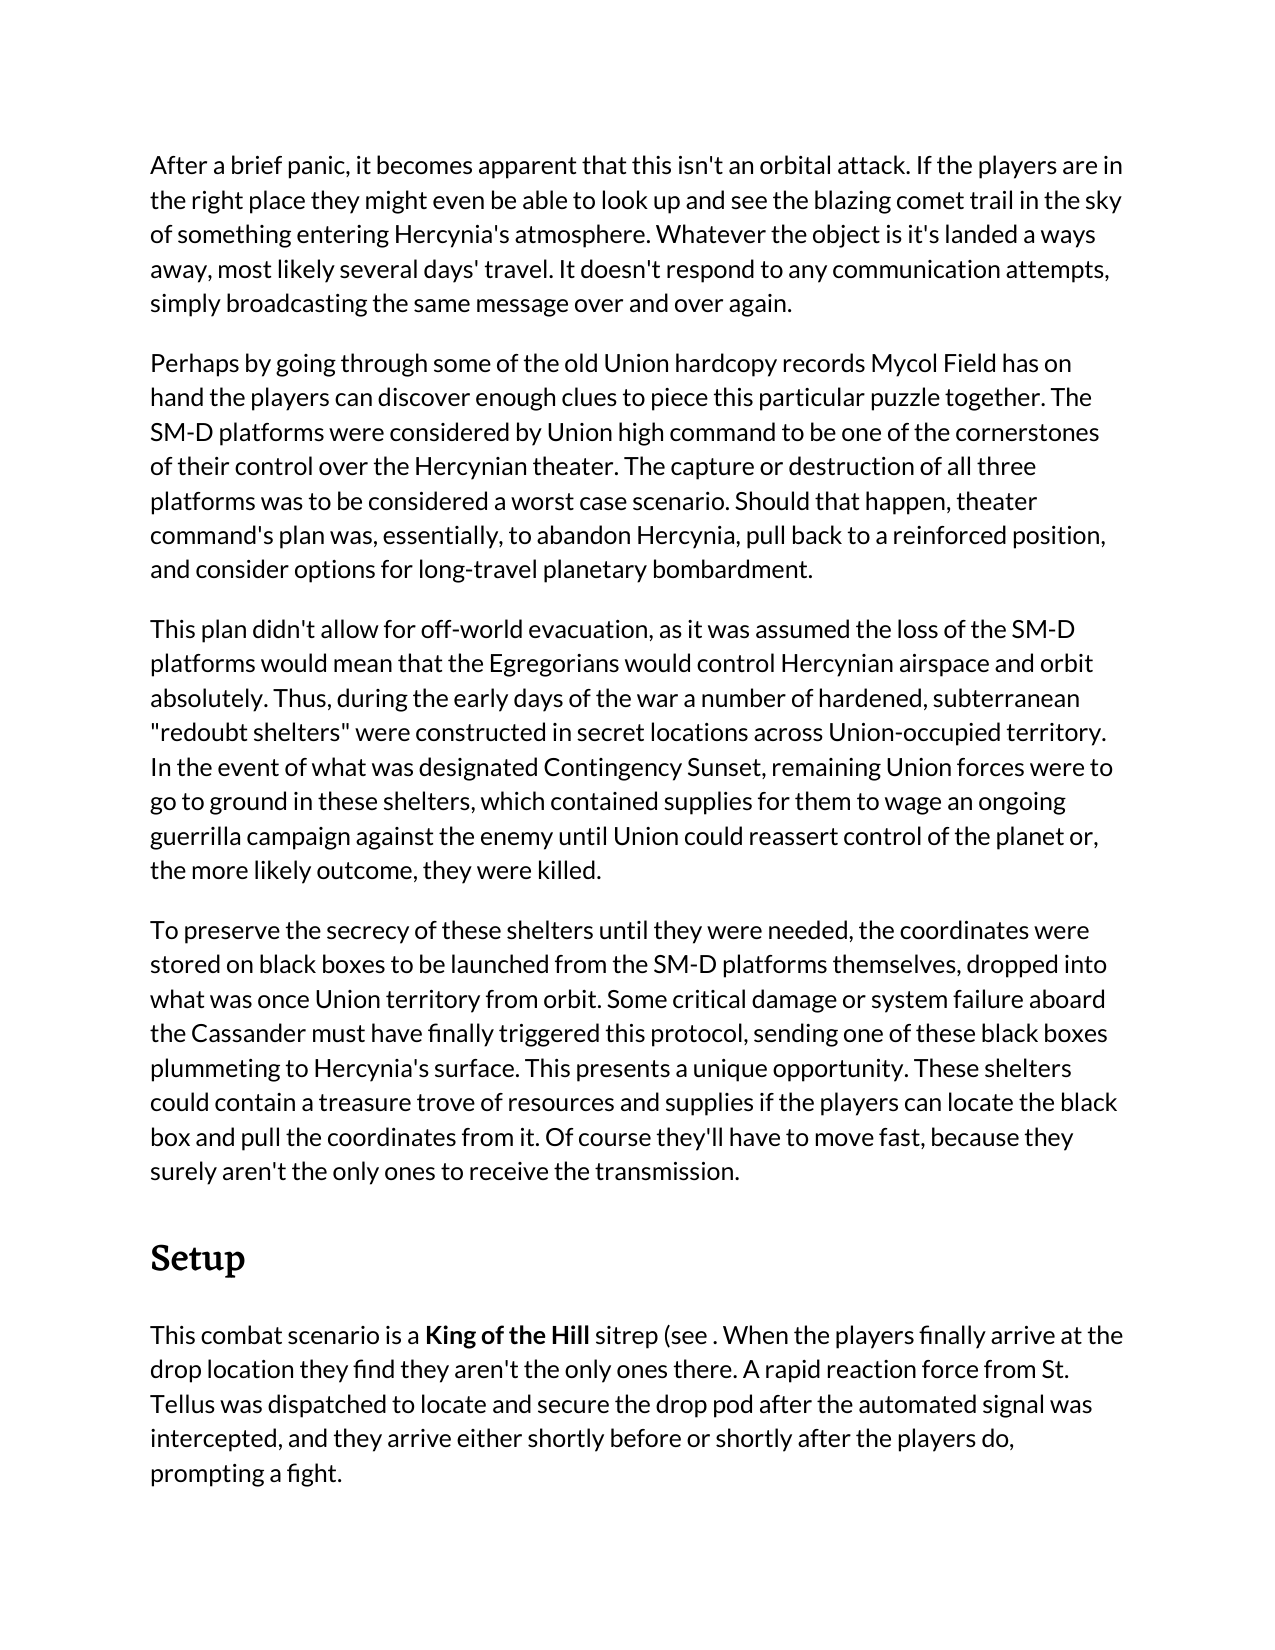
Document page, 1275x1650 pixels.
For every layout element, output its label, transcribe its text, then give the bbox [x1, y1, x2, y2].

text This plan didn't allow for off-world evacuation, as it was assumed the loss of the SM-D platforms would mean that the Egregorians would control Hercynian airspace and orbit absolutely. Thus, during the early days of the war a number of hardened, subterranean "redoubt shelters" were constructed in secret locations across Union-occupied territory. In the event of what was designated Contingency Sunset, remaining Union forces were to go to ground in these shelters, which contained supplies for them to wage an ongoing guerrilla campaign against the enemy until Union could reassert control of the planet or, the more likely outcome, they were killed. [150, 614, 1125, 885]
subtitle Setup [150, 1228, 1125, 1294]
text After a brief panic, it becomes apparent that this isn't an orbital attack. If the players are in the right place they might even be able to look up and see the blazing comet trail in the sky of something entering Hercynia's atmosphere. Whatever the object is it's landed a ways away, most likely several days' travel. It doesn't respond to any communication attempts, simply broadcasting the same message over and over again. [150, 150, 1125, 318]
text This combat scenario is a King of the Hill sitrep (see . When the players finally arrive at the drop location they find they aren't the only ones there. A rapid reaction force from St. Tellus was dispatched to locate and secure the drop pod after the automated signal was intercepted, and they arrive either shortly before or shortly after the players do, prompting a fight. [150, 1319, 1125, 1487]
text Perhaps by going through some of the old Union hardcopy records Mycol Field has on hand the players can discover enough clues to piece this particular puzzle together. The SM-D platforms were considered by Union high command to be one of the cornerstones of their control over the Hercynian theater. The capture or destruction of all three platforms was to be considered a worst case scenario. Should that happen, theater command's plan was, essentially, to abandon Hercynia, pull back to a reinforced position, and consider options for long-travel planetary bombardment. [150, 347, 1125, 584]
text To preserve the secrecy of these shelters until they were needed, the coordinates were stored on black boxes to be launched from the SM-D platforms themselves, dropped into what was once Union territory from orbit. Some critical damage or system failure aboard the Cassander must have finally triggered this protocol, sending one of these black boxes plummeting to Hercynia's surface. This presents a unique opportunity. These shelters could contain a treasure trove of resources and supplies if the players can locate the black box and pull the coordinates from it. Of course they'll have to move fast, because they surely aren't the only ones to receive the transmission. [150, 914, 1125, 1186]
